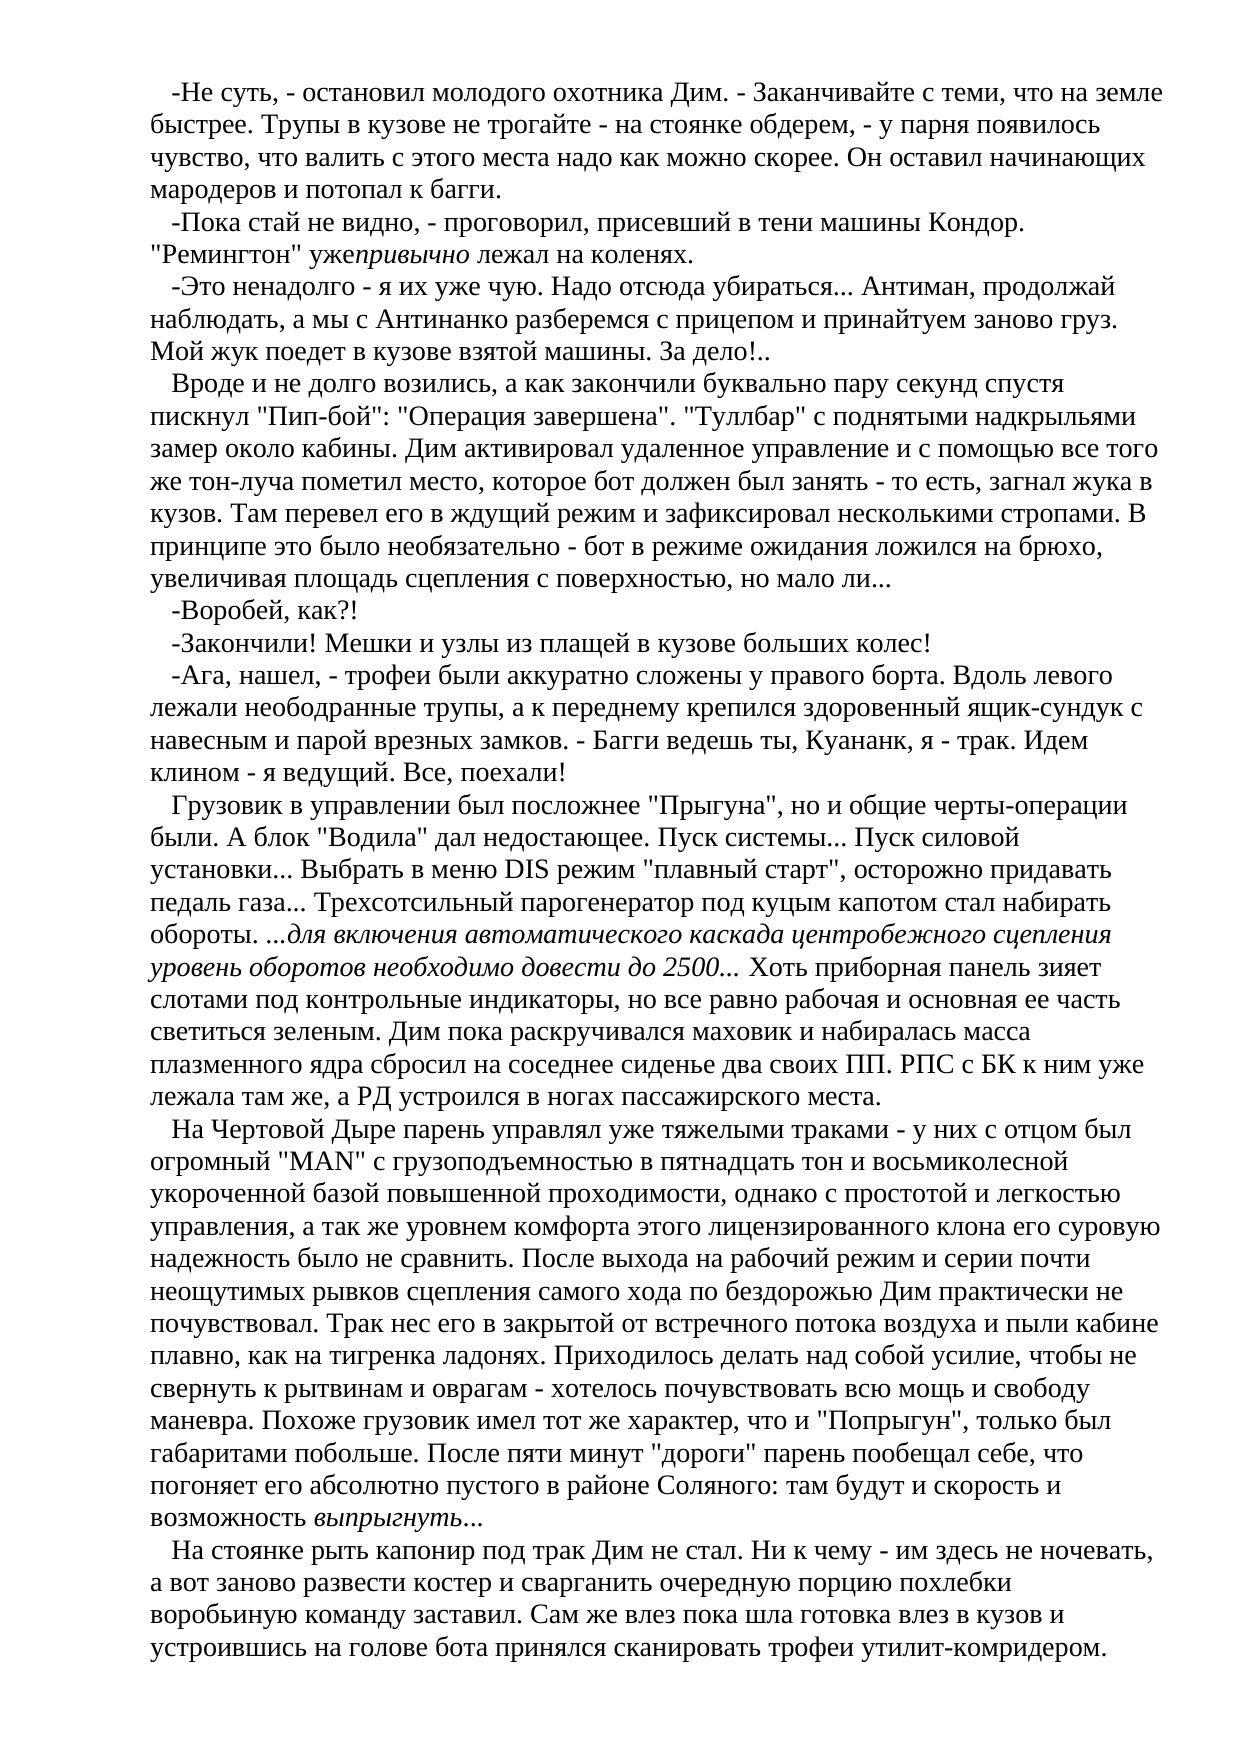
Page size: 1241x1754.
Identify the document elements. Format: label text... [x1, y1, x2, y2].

text На Чертовой Дыре парень управлял уже тяжелыми траками - у них с отцом был огромный "MAN" с грузоподъемностью в пятнадцать тон и восьмиколесной укороченной базой повышенной проходимости, однако с простотой и легкостью управления, а так же уровнем комфорта этого лицензированного клона его суровую надежность было не сравнить. После выхода на рабочий режим и серии почти неощутимых рывков сцепления самого хода по бездорожью Дим практически не почувствовал. Трак нес его в закрытой от встречного потока воздуха и пыли кабине плавно, как на тигренка ладонях. Приходилось делать над собой усилие, чтобы не свернуть к рытвинам и оврагам - хотелось почувствовать всю мощь и свободу маневра. Похоже грузовик имел тот же характер, что и "Попрыгун", только был габаритами побольше. После пяти минут "дороги" парень пообещал себе, что погоняет его абсолютно пустого в районе Соляного: там будут и скорость и возможность выпрыгнуть... [150, 1112, 1165, 1533]
text -Не суть, - остановил молодого охотника Дим. - Заканчивайте с теми, что на земле быстрее. Трупы в кузове не трогайте - на стоянке обдерем, - у парня появилось чувство, что валить с этого места надо как можно скорее. Он оставил начинающих мародеров и потопал к багги. [150, 75, 1165, 204]
text -Воробей, как?! [150, 593, 1165, 626]
text -Пока стай не видно, - проговорил, присевший в тени машины Кондор. "Ремингтон" ужепривычно лежал на коленях. [150, 204, 1165, 269]
text -Ага, нашел, - трофеи были аккуратно сложены у правого борта. Вдоль левого лежали неободранные трупы, а к переднему крепился здоровенный ящик-сундук с навесным и парой врезных замков. - Багги ведешь ты, Куананк, я - трак. Идем клином - я ведущий. Все, поехали! [150, 658, 1165, 788]
text -Закончили! Мешки и узлы из плащей в кузове больших колес! [150, 626, 1165, 658]
text Вроде и не долго возились, а как закончили буквально пару секунд спустя пискнул "Пип-бой": "Операция завершена". "Туллбар" с поднятыми надкрыльями замер около кабины. Дим активировал удаленное управление и с помощью все того же тон-луча пометил место, которое бот должен был занять - то есть, загнал жука в кузов. Там перевел его в ждущий режим и зафиксировал несколькими стропами. В принципе это было необязательно - бот в режиме ожидания ложился на брюхо, увеличивая площадь сцепления с поверхностью, но мало ли... [150, 367, 1165, 593]
text Грузовик в управлении был посложнее "Прыгуна", но и общие черты-операции были. А блок "Водила" дал недостающее. Пуск системы... Пуск силовой установки... Выбрать в меню DIS режим "плавный старт", осторожно придавать педаль газа... Трехсотсильный парогенератор под куцым капотом стал набирать обороты. ...для включения автоматического каскада центробежного сцепления уровень оборотов необходимо довести до 2500... Хоть приборная панель зияет слотами под контрольные индикаторы, но все равно рабочая и основная ее часть светиться зеленым. Дим пока раскручивался маховик и набиралась масса плазменного ядра сбросил на соседнее сиденье два своих ПП. РПС с БК к ним уже лежала там же, а РД устроился в ногах пассажирского места. [150, 788, 1165, 1112]
text На стоянке рыть капонир под трак Дим не стал. Ни к чему - им здесь не ночевать, а вот заново развести костер и сварганить очередную порцию похлебки воробьиную команду заставил. Сам же влез пока шла готовка влез в кузов и устроившись на голове бота принялся сканировать трофеи утилит-комридером. [150, 1533, 1165, 1662]
text -Это ненадолго - я их уже чую. Надо отсюда убираться... Антиман, продолжай наблюдать, а мы с Антинанко разберемся с прицепом и принайтуем заново груз. Мой жук поедет в кузове взятой машины. За дело!.. [150, 269, 1165, 367]
